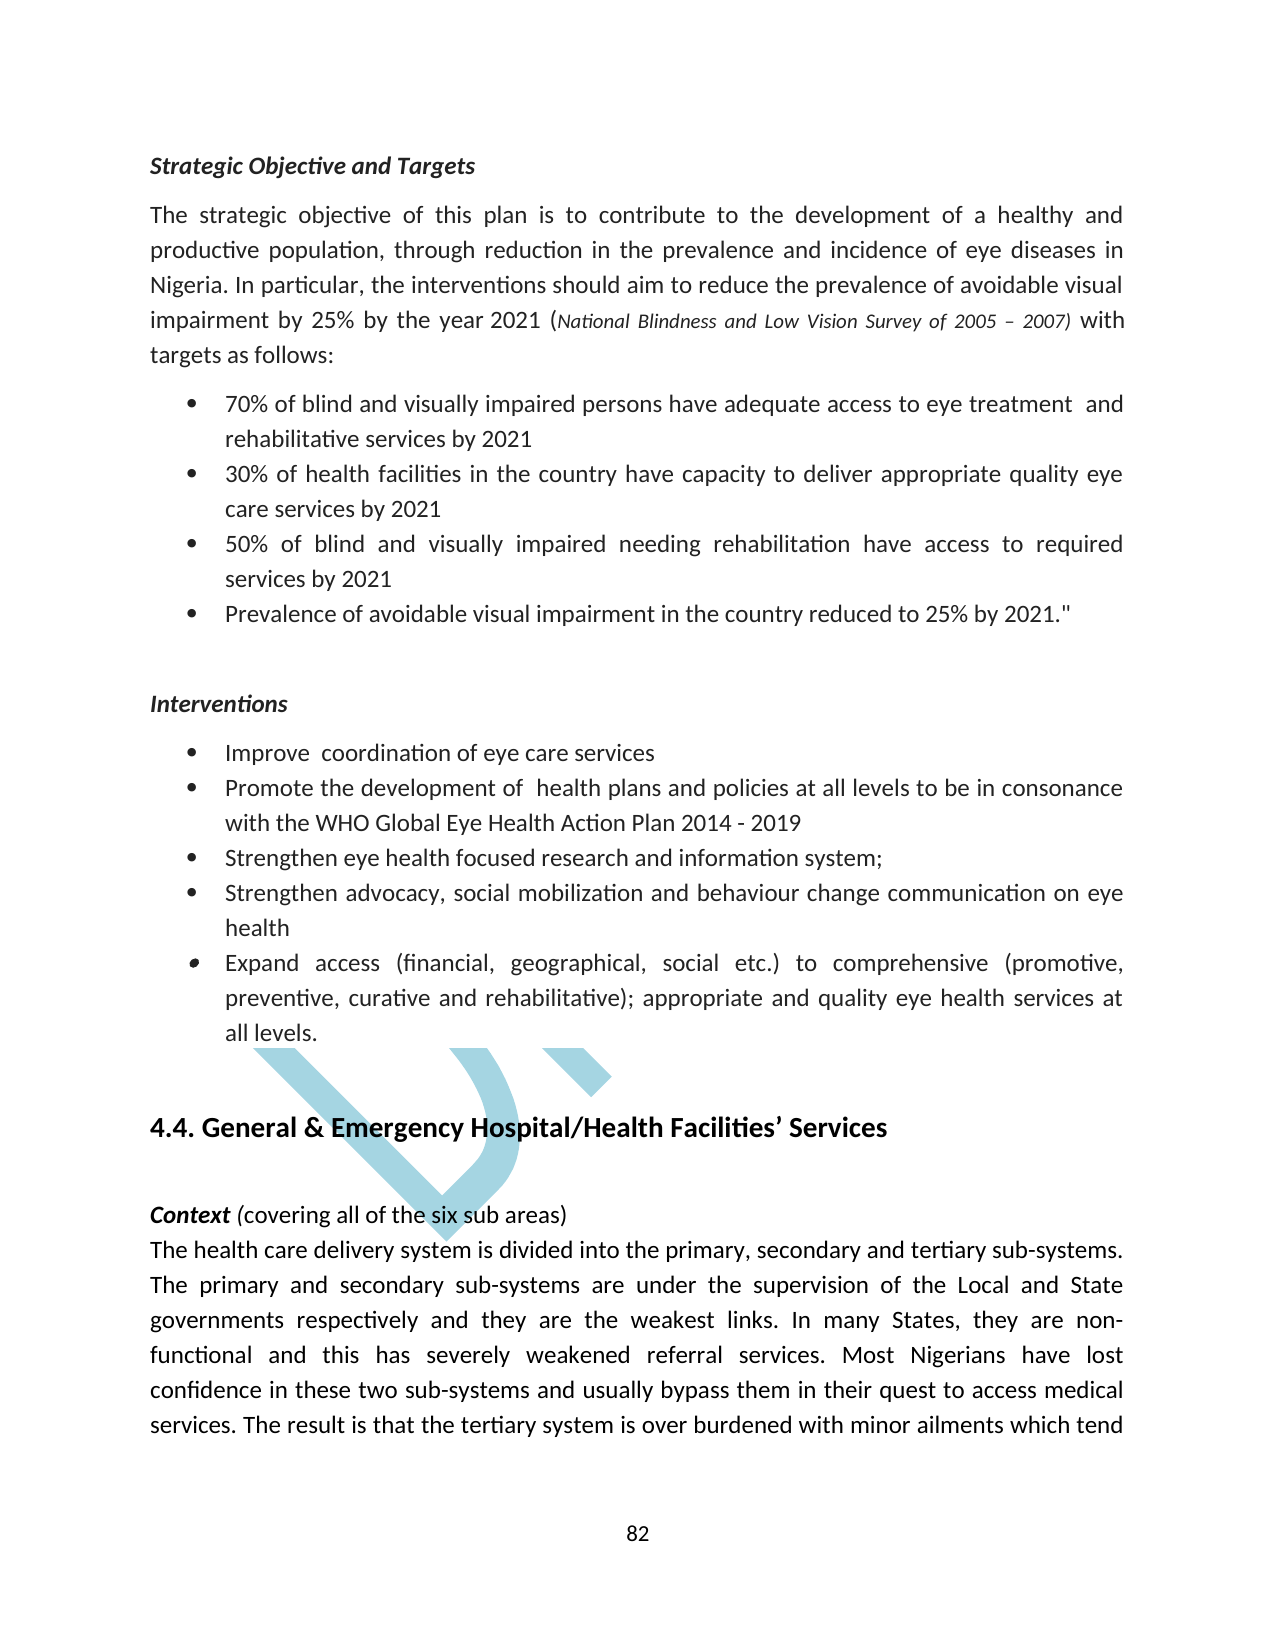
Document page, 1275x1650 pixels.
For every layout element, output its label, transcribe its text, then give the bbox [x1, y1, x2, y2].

text Context (covering all of the six sub areas) [150, 1199, 1125, 1230]
list Strengthen advocacy, social mobilization and behaviour change communication on eye health [187, 877, 1125, 943]
list Promote the development of health plans and policies at all levels to be in consonance with the WHO Global Eye Health Action Plan 2014 - 2019 [187, 772, 1125, 838]
list 70% of blind and visually impaired persons have adequate access to eye treatment and rehabilitative services by 2021 [187, 388, 1125, 454]
subtitle 4.4. General & Emergency Hospital/Health Facilities’ Services [150, 1109, 1125, 1145]
list Expand access (financial, geographical, social etc.) to comprehensive (promotive, preventive, curative and rehabilitative); appropriate and quality eye health services at all levels. [187, 947, 1125, 1048]
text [150, 1234, 1125, 1440]
list 30% of health facilities in the country have capacity to deliver appropriate quality eye care services by 2021 [187, 458, 1125, 524]
list Prevalence of avoidable visual impairment in the country reduced to 25% by 2021." [187, 598, 1125, 629]
list 50% of blind and visually impaired needing rehabilitation have access to required services by 2021 [187, 528, 1125, 594]
list Improve coordination of eye care services [187, 737, 1125, 768]
list Strengthen eye health focused research and information system; [187, 842, 1125, 873]
text Strategic Objective and Targets [150, 150, 1125, 181]
text The strategic objective of this plan is to contribute to the development of a healthy and productive population, through reduction in the prevalence and incidence of eye diseases in Nigeria. In particular, the interventions should aim to reduce the prevalence of avoidable visual impairment by 25% by the year 2021 (National Blindness and Low Vision Survey of 2005 – 2007) with targets as follows: [150, 199, 1125, 369]
text Interventions [150, 688, 1125, 719]
